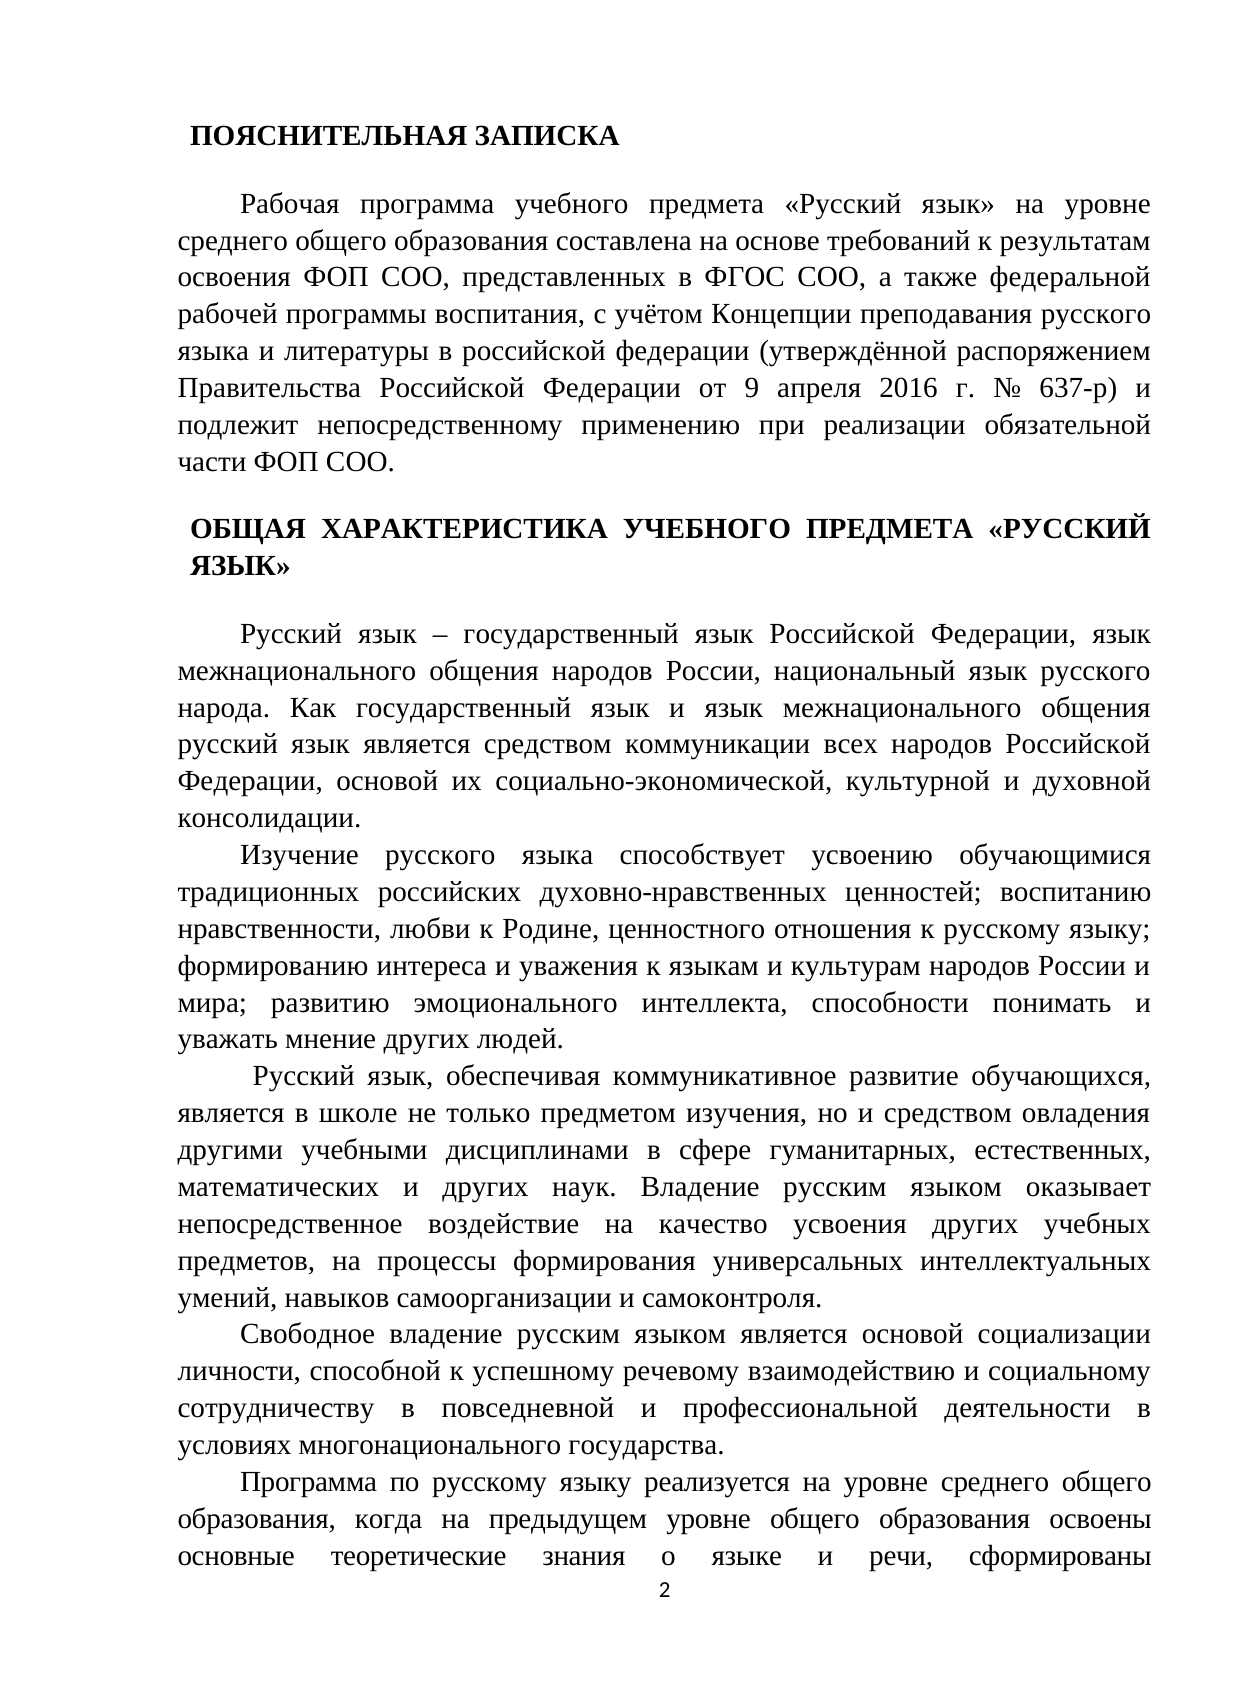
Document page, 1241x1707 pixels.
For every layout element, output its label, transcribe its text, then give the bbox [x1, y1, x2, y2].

text ОБЩАЯ ХАРАКТЕРИСТИКА УЧЕБНОГО ПРЕДМЕТА «РУССКИЙ ЯЗЫК» [190, 511, 1152, 582]
text Рабочая программа учебного предмета «Русский язык» на уровне среднего общего образования составлена на основе требований к результатам освоения ФОП СОО, представленных в ФГОС СОО, а также федеральной рабочей программы воспитания, с учётом Концепции преподавания русского языка и литературы в российской федерации (утверждённой распоряжением Правительства Российской Федерации от 9 апреля 2016 г. № 637-р) и подлежит непосредственному применению при реализации обязательной части ФОП СОО. [177, 186, 1152, 477]
text Свободное владение русским языком является основой социализации личности, способной к успешному речевому взаимодействию и социальному сотрудничеству в повседневной и профессиональной деятельности в условиях многонационального государства. [177, 1317, 1152, 1461]
text ПОЯСНИТЕЛЬНАЯ ЗАПИСКА [190, 118, 1152, 152]
text Изучение русского языка способствует усвоению обучающимися традиционных российских духовно-нравственных ценностей; воспитанию нравственности, любви к Родине, ценностного отношения к русскому языку; формированию интереса и уважения к языкам и культурам народов России и мира; развитию эмоционального интеллекта, способности понимать и уважать мнение других людей. [177, 837, 1152, 1055]
text Русский язык, обеспечивая коммуникативное развитие обучающихся, является в школе не только предметом изучения, но и средством овладения другими учебными дисциплинами в сфере гуманитарных, естественных, математических и других наук. Владение русским языком оказывает непосредственное воздействие на качество усвоения других учебных предметов, на процессы формирования универсальных интеллектуальных умений, навыков самоорганизации и самоконтроля. [177, 1058, 1152, 1313]
text Русский язык – государственный язык Российской Федерации, язык межнационального общения народов России, национальный язык русского народа. Как государственный язык и язык межнационального общения русский язык является средством коммуникации всех народов Российской Федерации, основой их социально-экономической, культурной и духовной консолидации. [177, 616, 1152, 834]
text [177, 1464, 1152, 1571]
